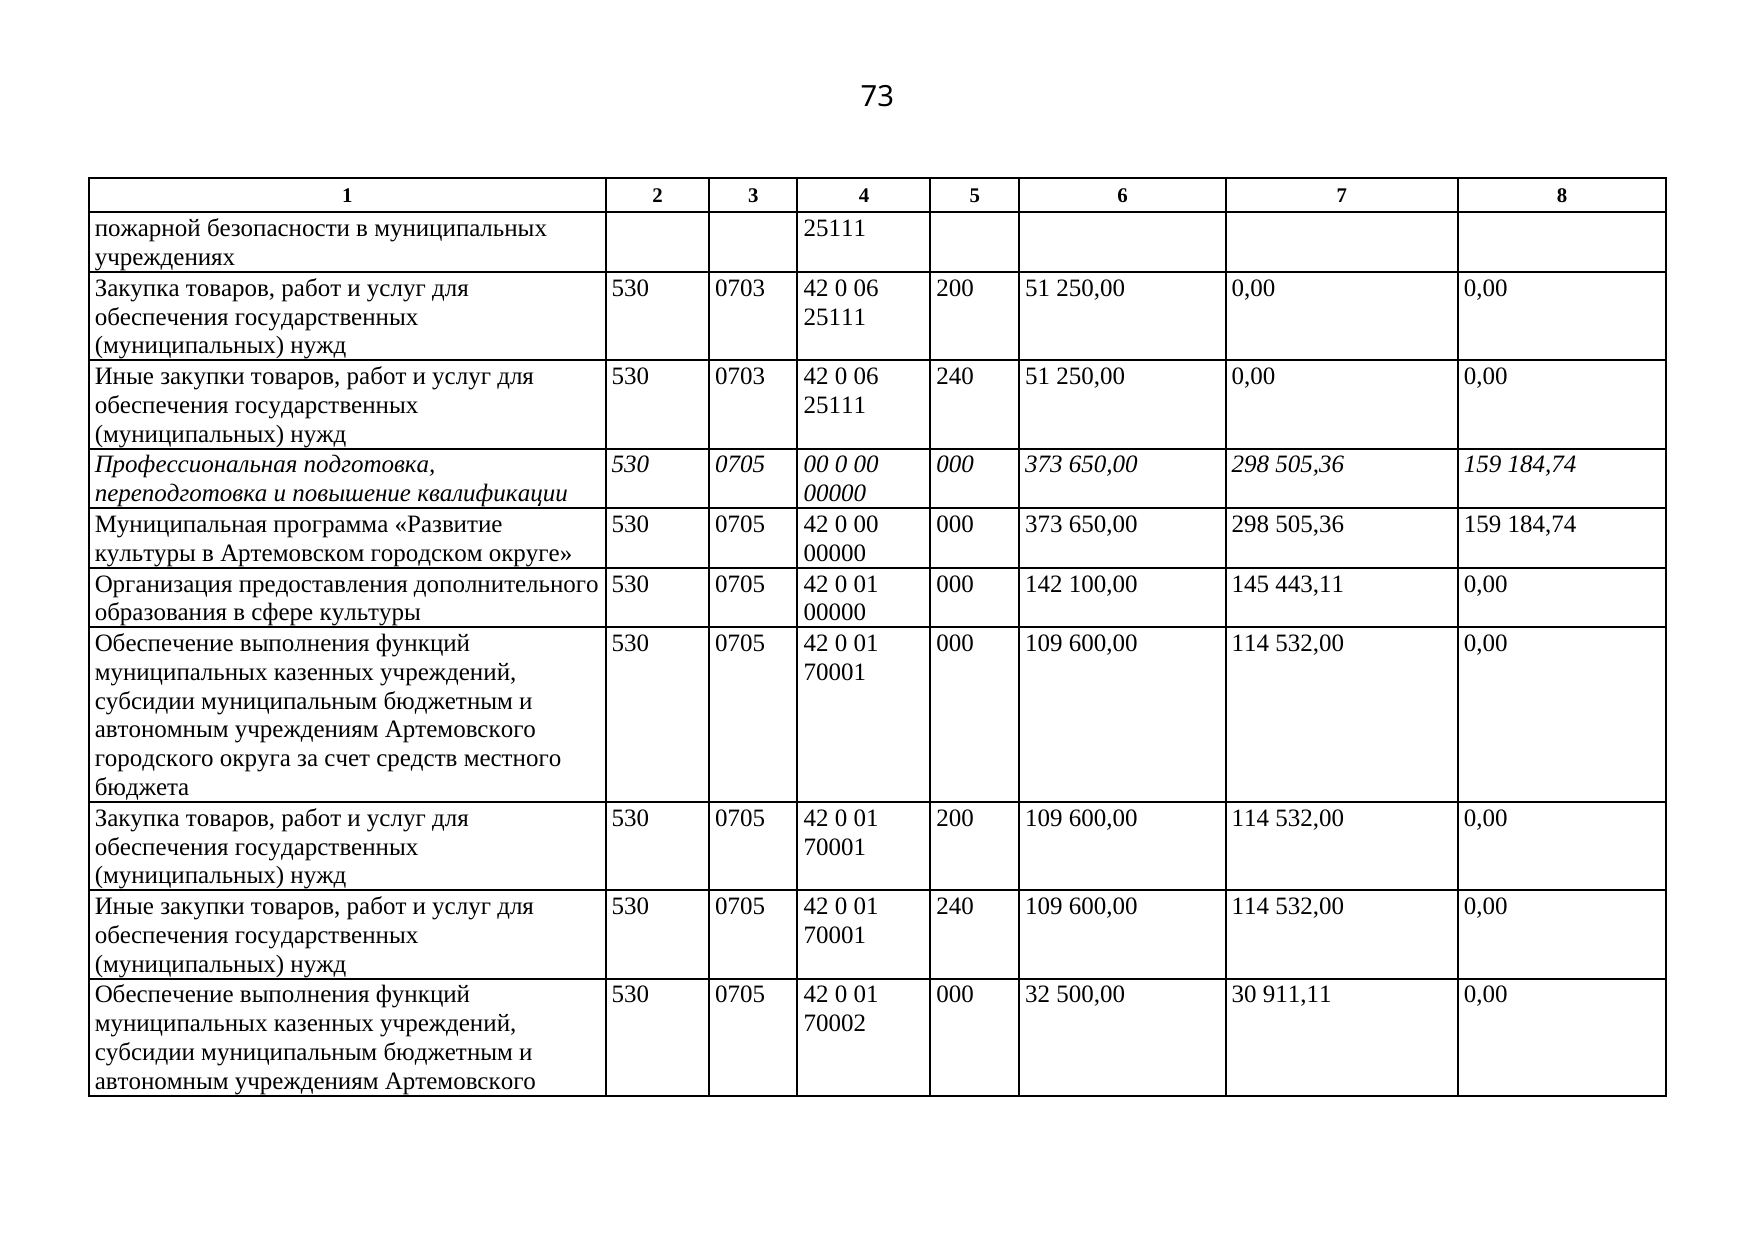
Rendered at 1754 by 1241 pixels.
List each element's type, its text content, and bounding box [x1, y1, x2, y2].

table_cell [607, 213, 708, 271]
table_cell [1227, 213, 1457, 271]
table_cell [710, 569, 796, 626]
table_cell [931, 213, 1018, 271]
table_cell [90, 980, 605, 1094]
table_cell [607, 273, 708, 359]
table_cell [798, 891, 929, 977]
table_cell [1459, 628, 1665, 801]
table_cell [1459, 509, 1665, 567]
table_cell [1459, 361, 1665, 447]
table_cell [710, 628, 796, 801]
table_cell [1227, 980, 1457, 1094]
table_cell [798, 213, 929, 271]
table_header 7 [1227, 179, 1457, 211]
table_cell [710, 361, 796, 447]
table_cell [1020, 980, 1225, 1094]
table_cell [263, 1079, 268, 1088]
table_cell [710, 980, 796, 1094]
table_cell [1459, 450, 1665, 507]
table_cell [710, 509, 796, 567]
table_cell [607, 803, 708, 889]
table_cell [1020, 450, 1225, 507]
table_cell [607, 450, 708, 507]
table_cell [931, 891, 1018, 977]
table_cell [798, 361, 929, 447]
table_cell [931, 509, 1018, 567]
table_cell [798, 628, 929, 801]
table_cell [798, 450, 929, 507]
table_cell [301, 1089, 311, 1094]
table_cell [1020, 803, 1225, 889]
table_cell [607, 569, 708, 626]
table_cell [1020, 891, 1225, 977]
table_header 2 [607, 179, 708, 211]
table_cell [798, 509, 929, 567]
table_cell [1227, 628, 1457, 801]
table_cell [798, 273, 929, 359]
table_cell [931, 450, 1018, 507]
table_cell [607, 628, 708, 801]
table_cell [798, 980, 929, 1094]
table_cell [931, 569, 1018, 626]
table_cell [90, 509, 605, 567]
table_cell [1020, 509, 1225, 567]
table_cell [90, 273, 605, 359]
table_header 4 [798, 179, 929, 211]
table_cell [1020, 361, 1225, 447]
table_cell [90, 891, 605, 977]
table_header 1 [90, 179, 605, 211]
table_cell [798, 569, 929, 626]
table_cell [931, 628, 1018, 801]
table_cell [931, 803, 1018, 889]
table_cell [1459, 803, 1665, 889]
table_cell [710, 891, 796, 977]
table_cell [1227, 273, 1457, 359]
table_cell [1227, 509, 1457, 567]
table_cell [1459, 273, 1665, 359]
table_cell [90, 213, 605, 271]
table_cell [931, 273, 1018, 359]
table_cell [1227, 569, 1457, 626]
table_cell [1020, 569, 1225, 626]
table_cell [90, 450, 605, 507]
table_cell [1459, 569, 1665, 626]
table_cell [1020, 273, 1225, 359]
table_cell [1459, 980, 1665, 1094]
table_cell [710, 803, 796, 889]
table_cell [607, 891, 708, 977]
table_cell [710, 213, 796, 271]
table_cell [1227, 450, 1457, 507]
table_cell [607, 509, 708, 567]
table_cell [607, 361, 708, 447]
table_header 3 [710, 179, 796, 211]
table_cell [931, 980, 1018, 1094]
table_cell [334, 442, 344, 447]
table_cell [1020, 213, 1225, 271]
table_header 6 [1020, 179, 1225, 211]
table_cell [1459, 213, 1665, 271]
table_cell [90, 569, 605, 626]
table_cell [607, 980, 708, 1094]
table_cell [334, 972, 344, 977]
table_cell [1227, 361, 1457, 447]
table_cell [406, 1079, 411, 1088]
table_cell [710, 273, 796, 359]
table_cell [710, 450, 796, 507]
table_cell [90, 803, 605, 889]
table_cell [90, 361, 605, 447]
table_header 5 [931, 179, 1018, 211]
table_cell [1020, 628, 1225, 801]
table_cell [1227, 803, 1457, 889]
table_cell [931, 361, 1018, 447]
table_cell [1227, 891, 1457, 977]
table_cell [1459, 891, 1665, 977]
table_header 8 [1459, 179, 1665, 211]
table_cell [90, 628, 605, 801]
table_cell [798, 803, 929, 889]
